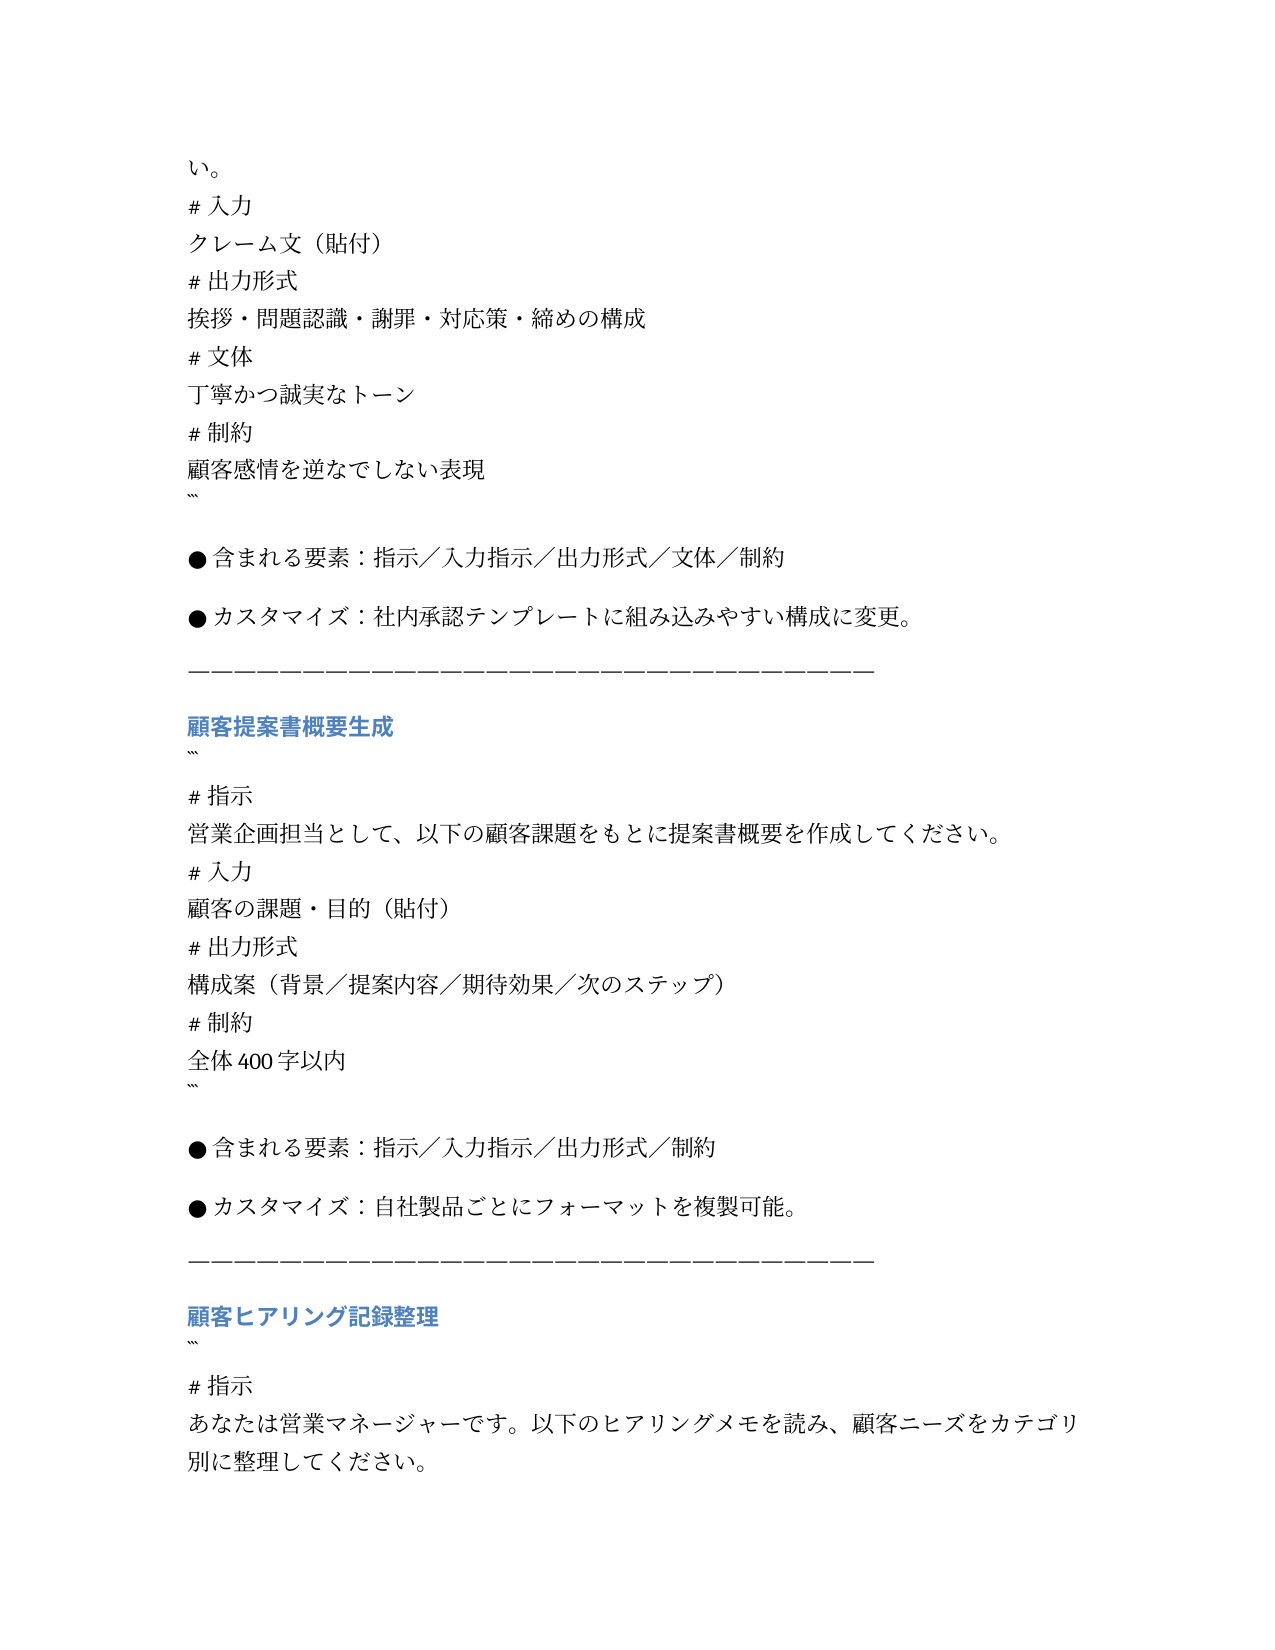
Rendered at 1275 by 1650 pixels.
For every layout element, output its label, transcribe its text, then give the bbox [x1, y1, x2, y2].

subtitle 顧客ヒアリング記録整理 [187, 1299, 1087, 1332]
text ● 含まれる要素：指示／入力指示／出力形式／制約 [187, 1131, 1087, 1163]
text ``` # 指示 営業企画担当として、以下の顧客課題をもとに提案書概要を作成してください。 # 入力 顧客の課題・目的（貼付） # 出力形式 構成案（背景／提案内容／期待効果／次のステップ） # 制約 全体400字以内 ``` [187, 747, 1087, 1106]
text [187, 1337, 1087, 1477]
text —————————————————————————————— [187, 1248, 1087, 1274]
text —————————————————————————————— [187, 658, 1087, 684]
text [187, 150, 1087, 516]
text ● カスタマイズ：自社製品ごとにフォーマットを複製可能。 [187, 1189, 1087, 1222]
subtitle 顧客提案書概要生成 [187, 709, 1087, 742]
text ● 含まれる要素：指示／入力指示／出力形式／文体／制約 [187, 540, 1087, 573]
text ● カスタマイズ：社内承認テンプレートに組み込みやすい構成に変更。 [187, 599, 1087, 632]
